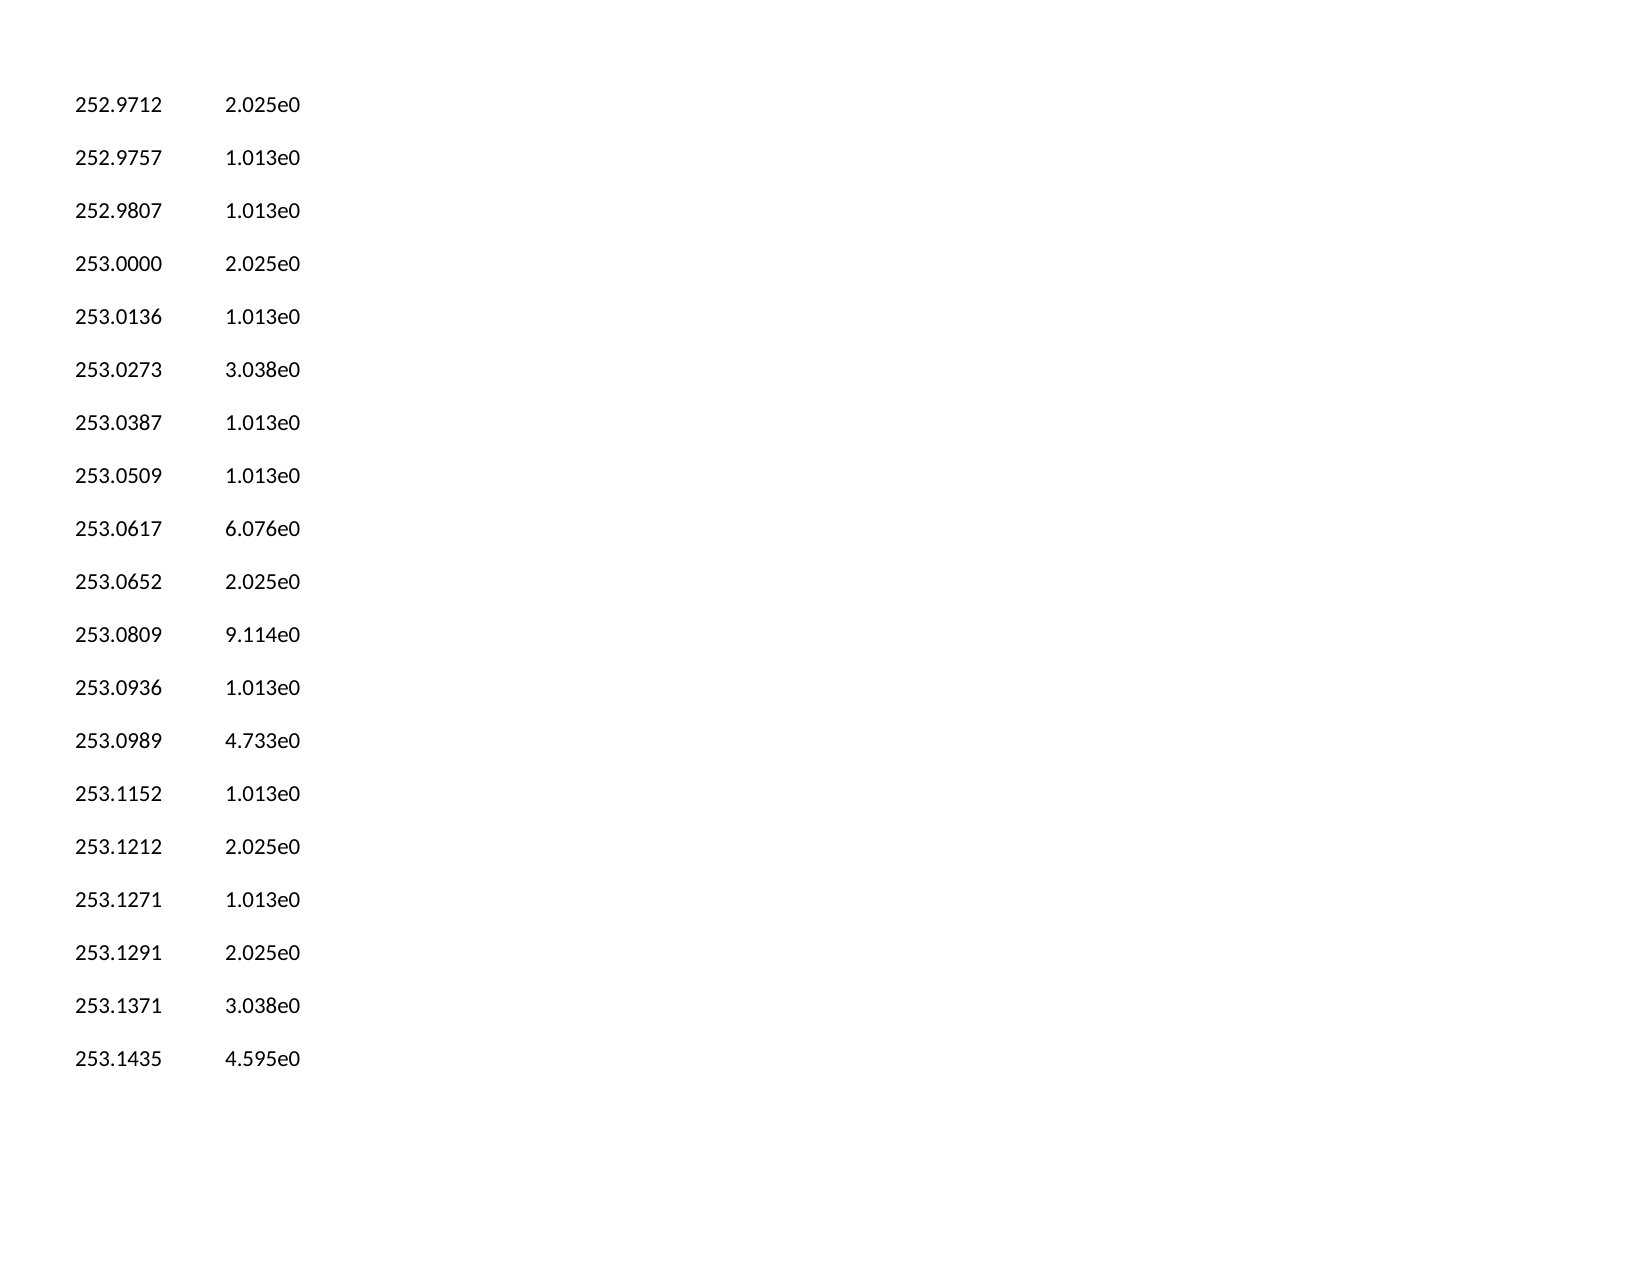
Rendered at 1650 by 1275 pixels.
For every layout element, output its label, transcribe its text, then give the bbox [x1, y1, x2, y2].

text 253.1212 2.025e0 [75, 832, 1563, 860]
text 252.9807 1.013e0 [75, 196, 1563, 224]
text 253.0136 1.013e0 [75, 302, 1563, 330]
text 252.9712 2.025e0 [75, 90, 1563, 118]
text 253.0617 6.076e0 [75, 514, 1563, 542]
text 253.0936 1.013e0 [75, 673, 1563, 701]
text 253.1271 1.013e0 [75, 885, 1563, 913]
text 253.0000 2.025e0 [75, 249, 1563, 277]
text 253.1291 2.025e0 [75, 938, 1563, 966]
text 253.0273 3.038e0 [75, 355, 1563, 383]
text 253.1152 1.013e0 [75, 779, 1563, 807]
text 253.0989 4.733e0 [75, 726, 1563, 754]
text 253.0652 2.025e0 [75, 567, 1563, 595]
text 253.1371 3.038e0 [75, 991, 1563, 1019]
text 253.0509 1.013e0 [75, 461, 1563, 489]
text 253.0809 9.114e0 [75, 620, 1563, 648]
text 253.1435 4.595e0 [75, 1044, 1563, 1072]
text 253.0387 1.013e0 [75, 408, 1563, 436]
text 252.9757 1.013e0 [75, 143, 1563, 171]
